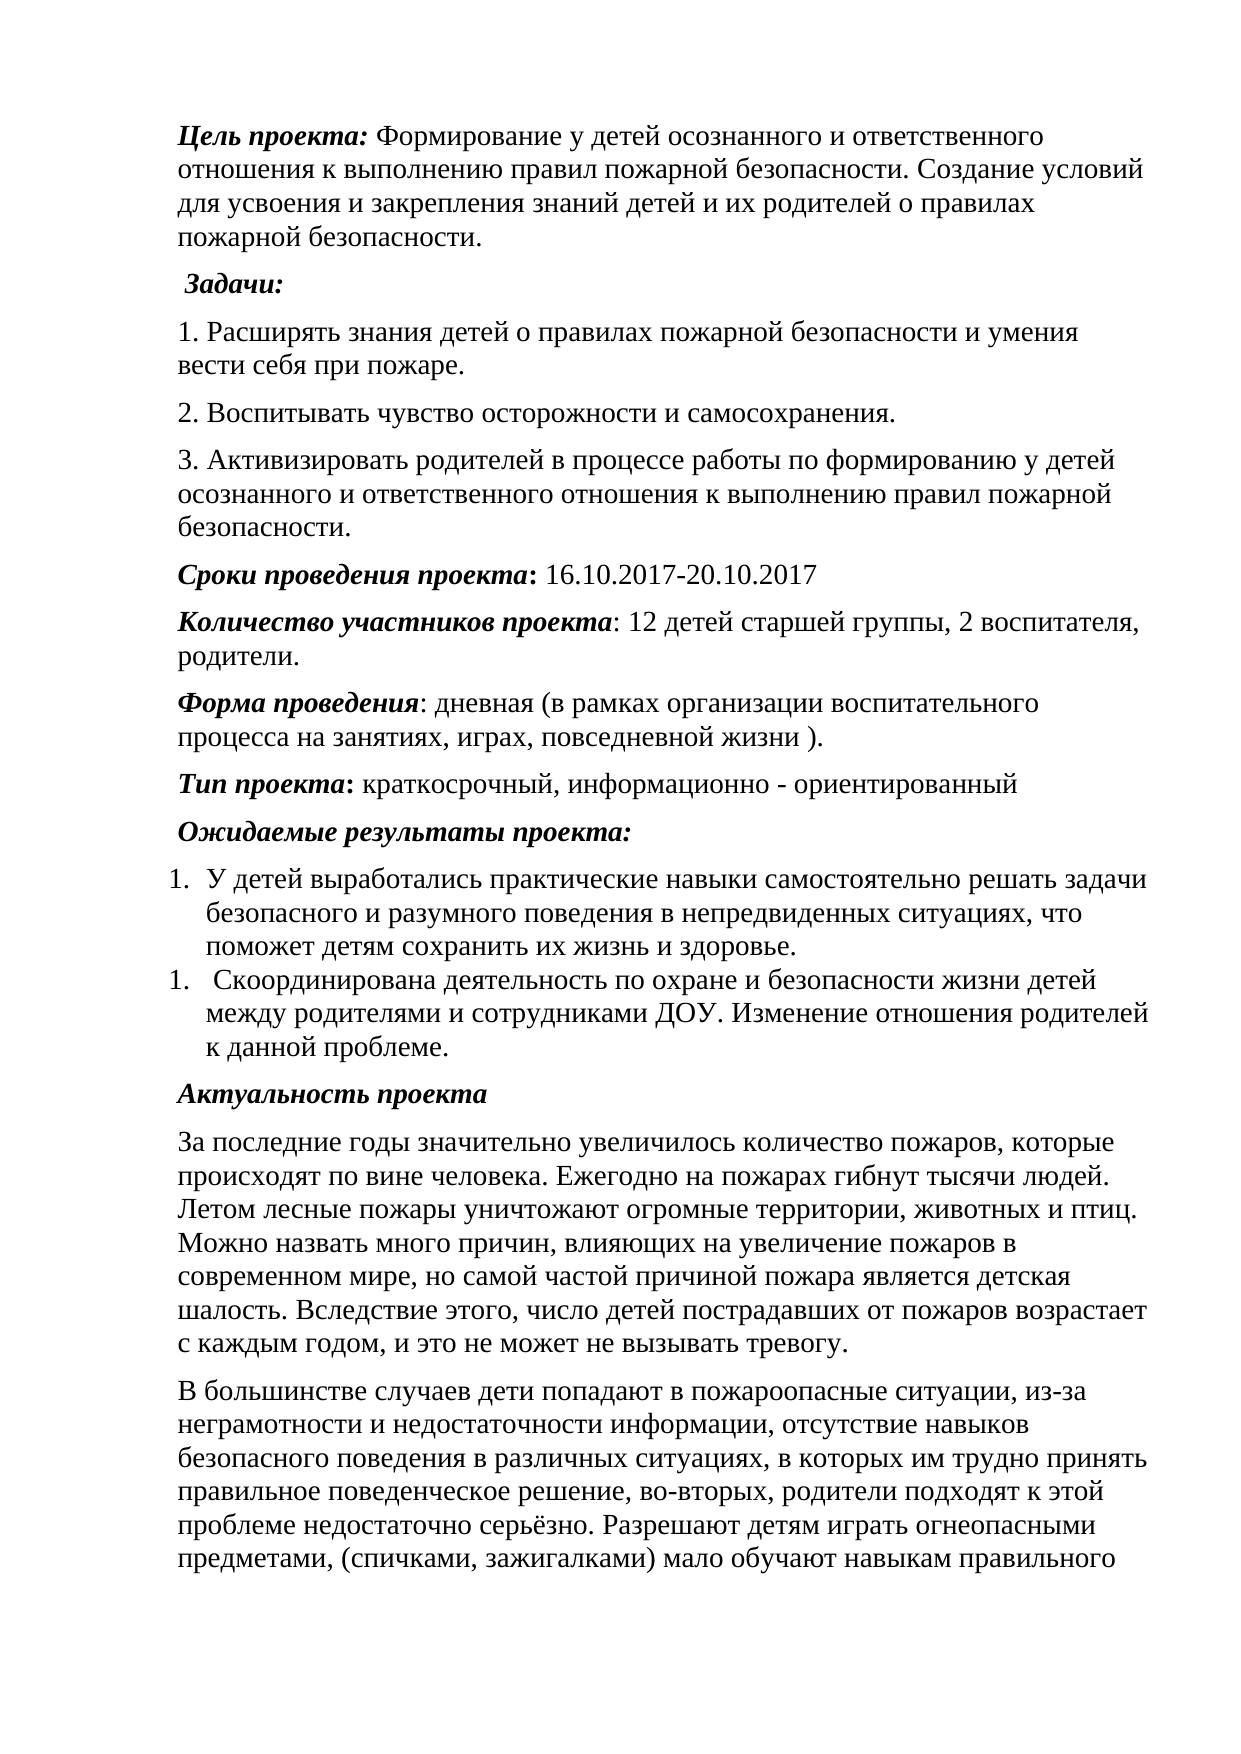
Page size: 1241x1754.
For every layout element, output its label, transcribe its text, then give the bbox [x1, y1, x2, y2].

list Скоординирована деятельность по охране и безопасности жизни детей между родителями и сотрудниками ДОУ. Изменение отношения родителей к данной проблеме. [168, 962, 1152, 1063]
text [177, 1373, 1152, 1574]
text Количество участников проекта: 12 детей старшей группы, 2 воспитателя, родители. [177, 604, 1152, 671]
text Сроки проведения проекта: 16.10.2017-20.10.2017 [177, 557, 1152, 590]
text 3. Активизировать родителей в процессе работы по формированию у детей осознанного и ответственного отношения к выполнению правил пожарной безопасности. [177, 442, 1152, 543]
text За последние годы значительно увеличилось количество пожаров, которые происходят по вине человека. Ежегодно на пожарах гибнут тысячи людей. Летом лесные пожары уничтожают огромные территории, животных и птиц. Можно назвать много причин, влияющих на увеличение пожаров в современном мире, но самой частой причиной пожара является детская шалость. Вследствие этого, число детей пострадавших от пожаров возрастает с каждым годом, и это не может не вызывать тревогу. [177, 1124, 1152, 1359]
text Ожидаемые результаты проекта: [177, 814, 1152, 847]
text Форма проведения: дневная (в рамках организации воспитательного процесса на занятиях, играх, повседневной жизни ). [177, 685, 1152, 752]
text Цель проекта: Формирование у детей осознанного и ответственного отношения к выполнению правил пожарной безопасности. Создание условий для усвоения и закрепления знаний детей и их родителей о правилах пожарной безопасности. [177, 118, 1152, 252]
list У детей выработались практические навыки самостоятельно решать задачи безопасного и разумного поведения в непредвиденных ситуациях, что поможет детям сохранить их жизнь и здоровье. [168, 861, 1152, 962]
text Актуальность проекта [177, 1077, 1152, 1110]
text Тип проекта: краткосрочный, информационно - ориентированный [177, 766, 1152, 800]
text Задачи: [177, 266, 1152, 300]
text 1. Расширять знания детей о правилах пожарной безопасности и умения вести себя при пожаре. [177, 314, 1152, 381]
text 2. Воспитывать чувство осторожности и самосохранения. [177, 395, 1152, 428]
